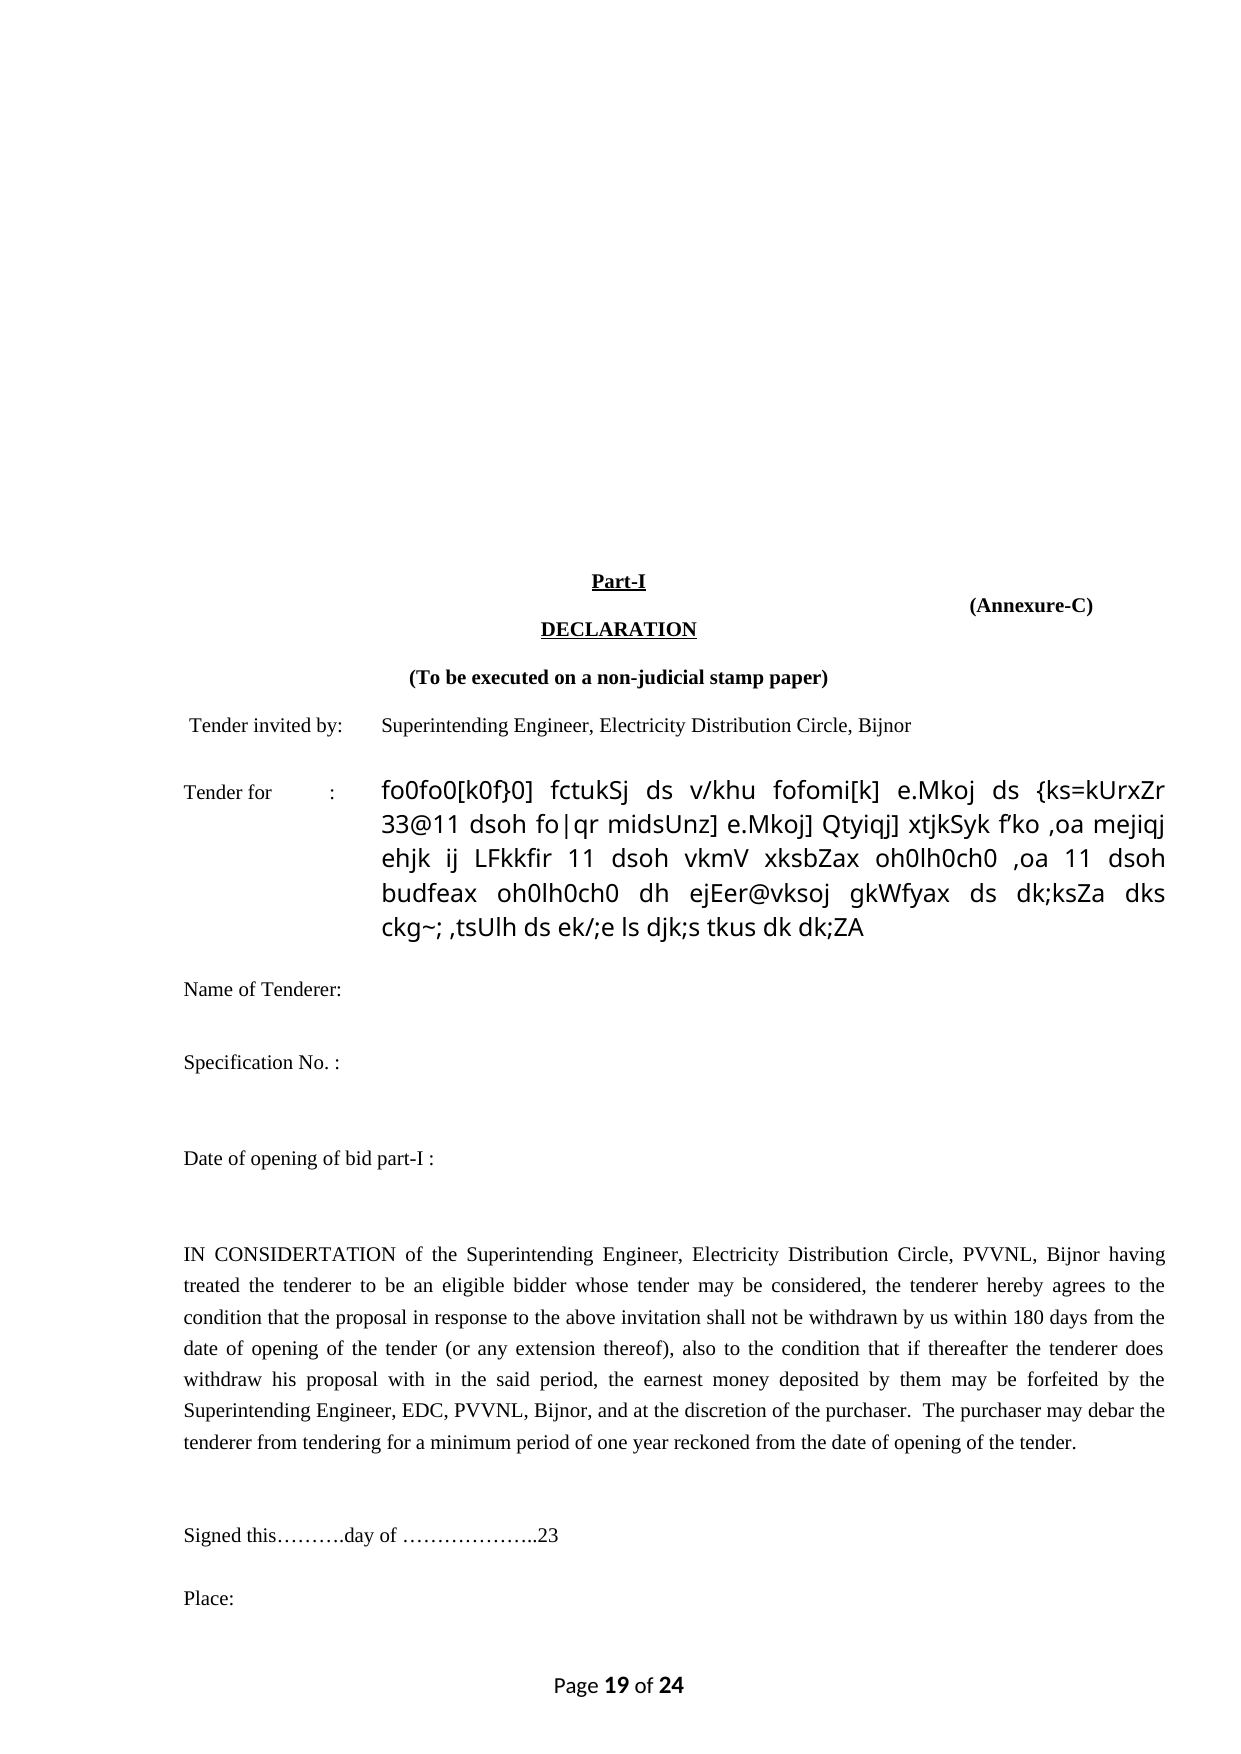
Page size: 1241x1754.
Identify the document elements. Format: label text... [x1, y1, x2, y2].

text Place: [183, 1586, 1166, 1610]
text Tender invited by: Superintending Engineer, Electricity Distribution Circle, Bijnor [189, 713, 1166, 737]
text (To be executed on a non-judicial stamp paper) [71, 665, 1166, 689]
text Tender for : fo0fo0[k0f}0] fctukSj ds v/khu fofomi[k] e.Mkoj ds {ks=kUrxZr 33@11 dsoh fo|qr midsUnz] e.Mkoj] Qtyiqj] xtjkSyk f’ko ,oa mejiqj ehjk ij LFkkfir 11 dsoh vkmV xksbZax oh0lh0ch0 ,oa 11 dsoh budfeax oh0lh0ch0 dh ejEer@vksoj gkWfyax ds dk;ksZa dks ckg~; ,tsUlh ds ek/;e ls djk;s tkus dk dk;ZA [183, 773, 1166, 943]
text Signed this……….day of ………………..23 [183, 1523, 1166, 1547]
text Date of opening of bid part-I : [183, 1146, 1166, 1170]
text IN CONSIDERTATION of the Superintending Engineer, Electricity Distribution Circle, PVVNL, Bijnor having treated the tenderer to be an eligible bidder whose tender may be considered, the tenderer hereby agrees to the condition that the proposal in response to the above invitation shall not be withdrawn by us within 180 days from the date of opening of the tender (or any extension thereof), also to the condition that if thereafter the tenderer does withdraw his proposal with in the said period, the earnest money deposited by them may be forfeited by the Superintending Engineer, EDC, PVVNL, Bijnor, and at the discretion of the purchaser. The purchaser may debar the tenderer from tendering for a minimum period of one year reckoned from the date of opening of the tender. [183, 1242, 1166, 1454]
text (Annexure-C) [71, 593, 1166, 617]
text Specification No. : [183, 1049, 1166, 1074]
text DECLARATION [71, 617, 1166, 641]
text Part-I [71, 568, 1166, 593]
text Name of Tenderer: [183, 977, 1166, 1001]
